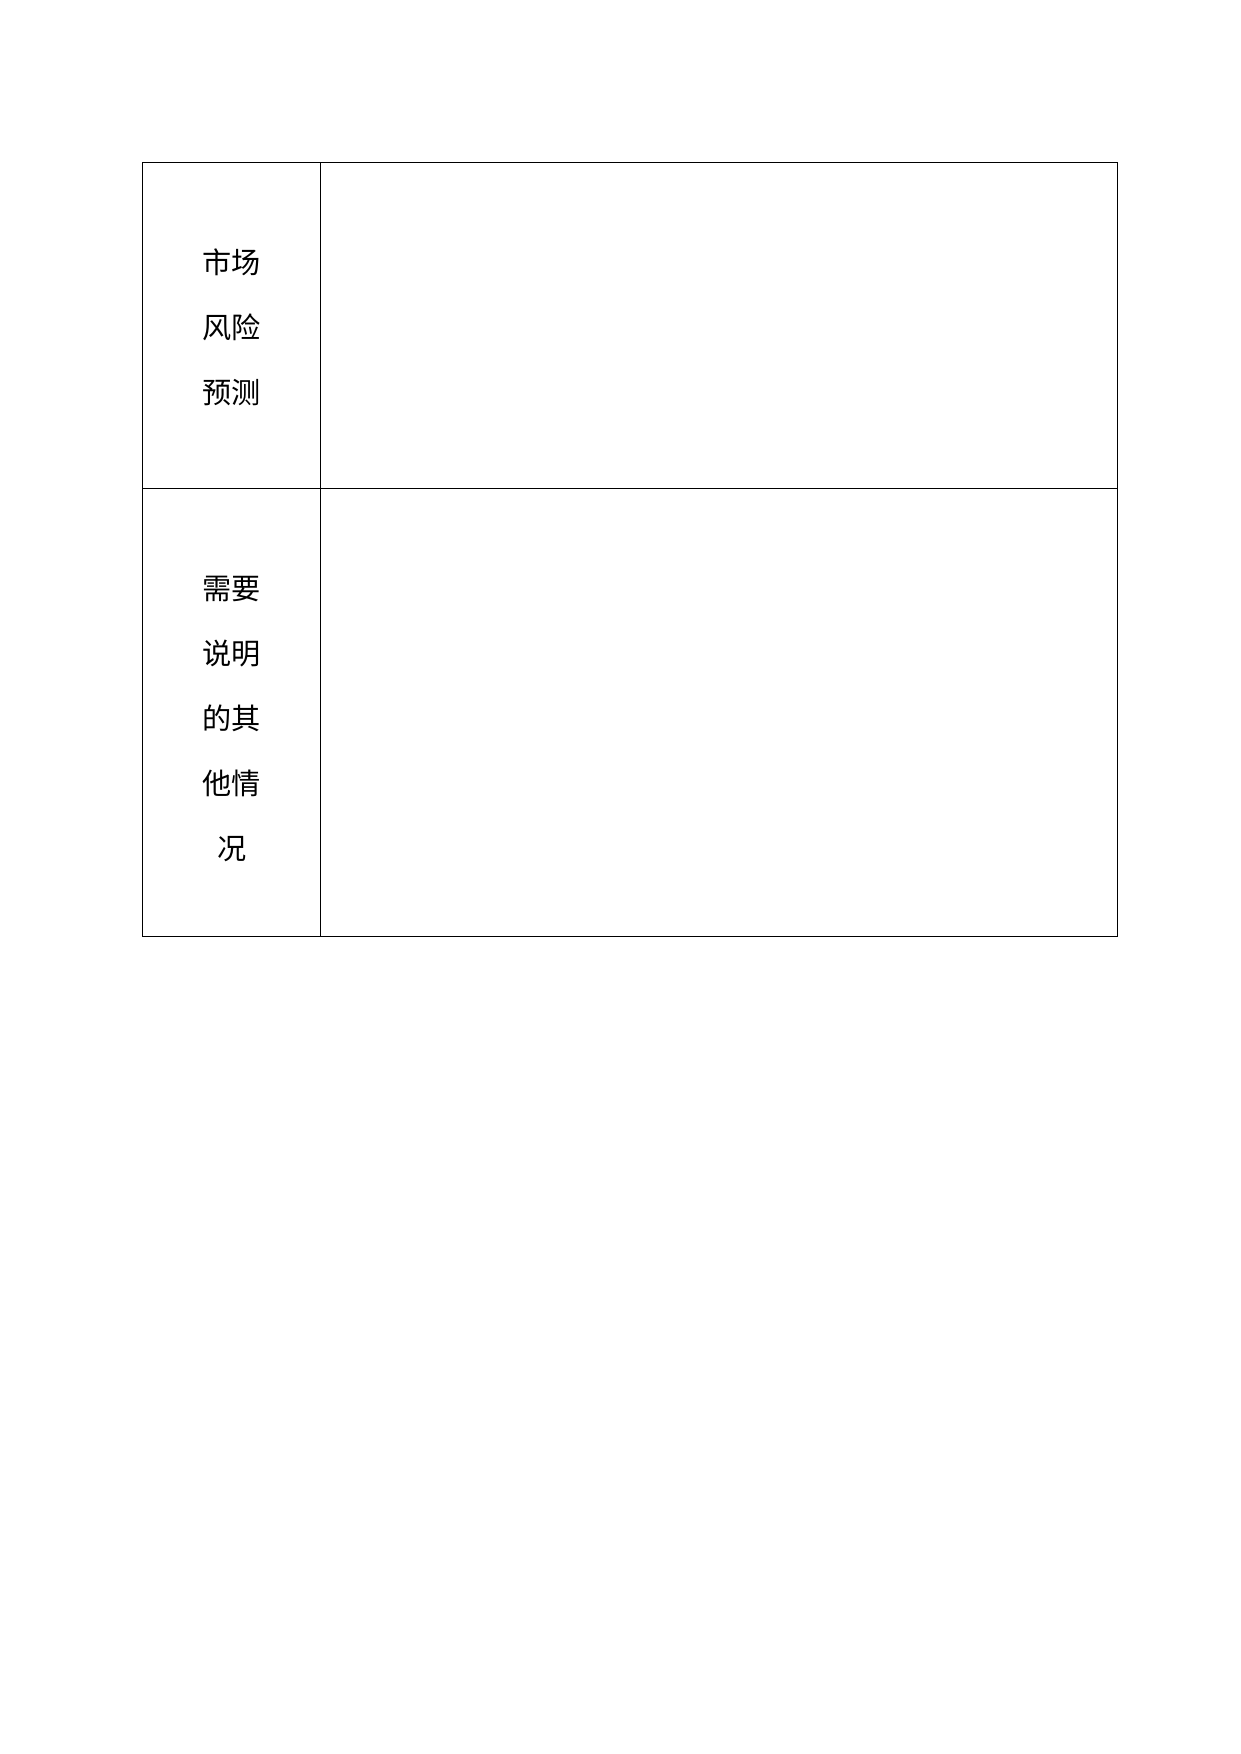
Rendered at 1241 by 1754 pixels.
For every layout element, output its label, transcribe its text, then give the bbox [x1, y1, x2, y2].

table_cell 需要 说明 的其 他情 况 [143, 489, 320, 936]
table_cell [321, 163, 1117, 488]
table_cell 市场 风险 预测 [143, 163, 320, 488]
table_cell [321, 489, 1117, 936]
